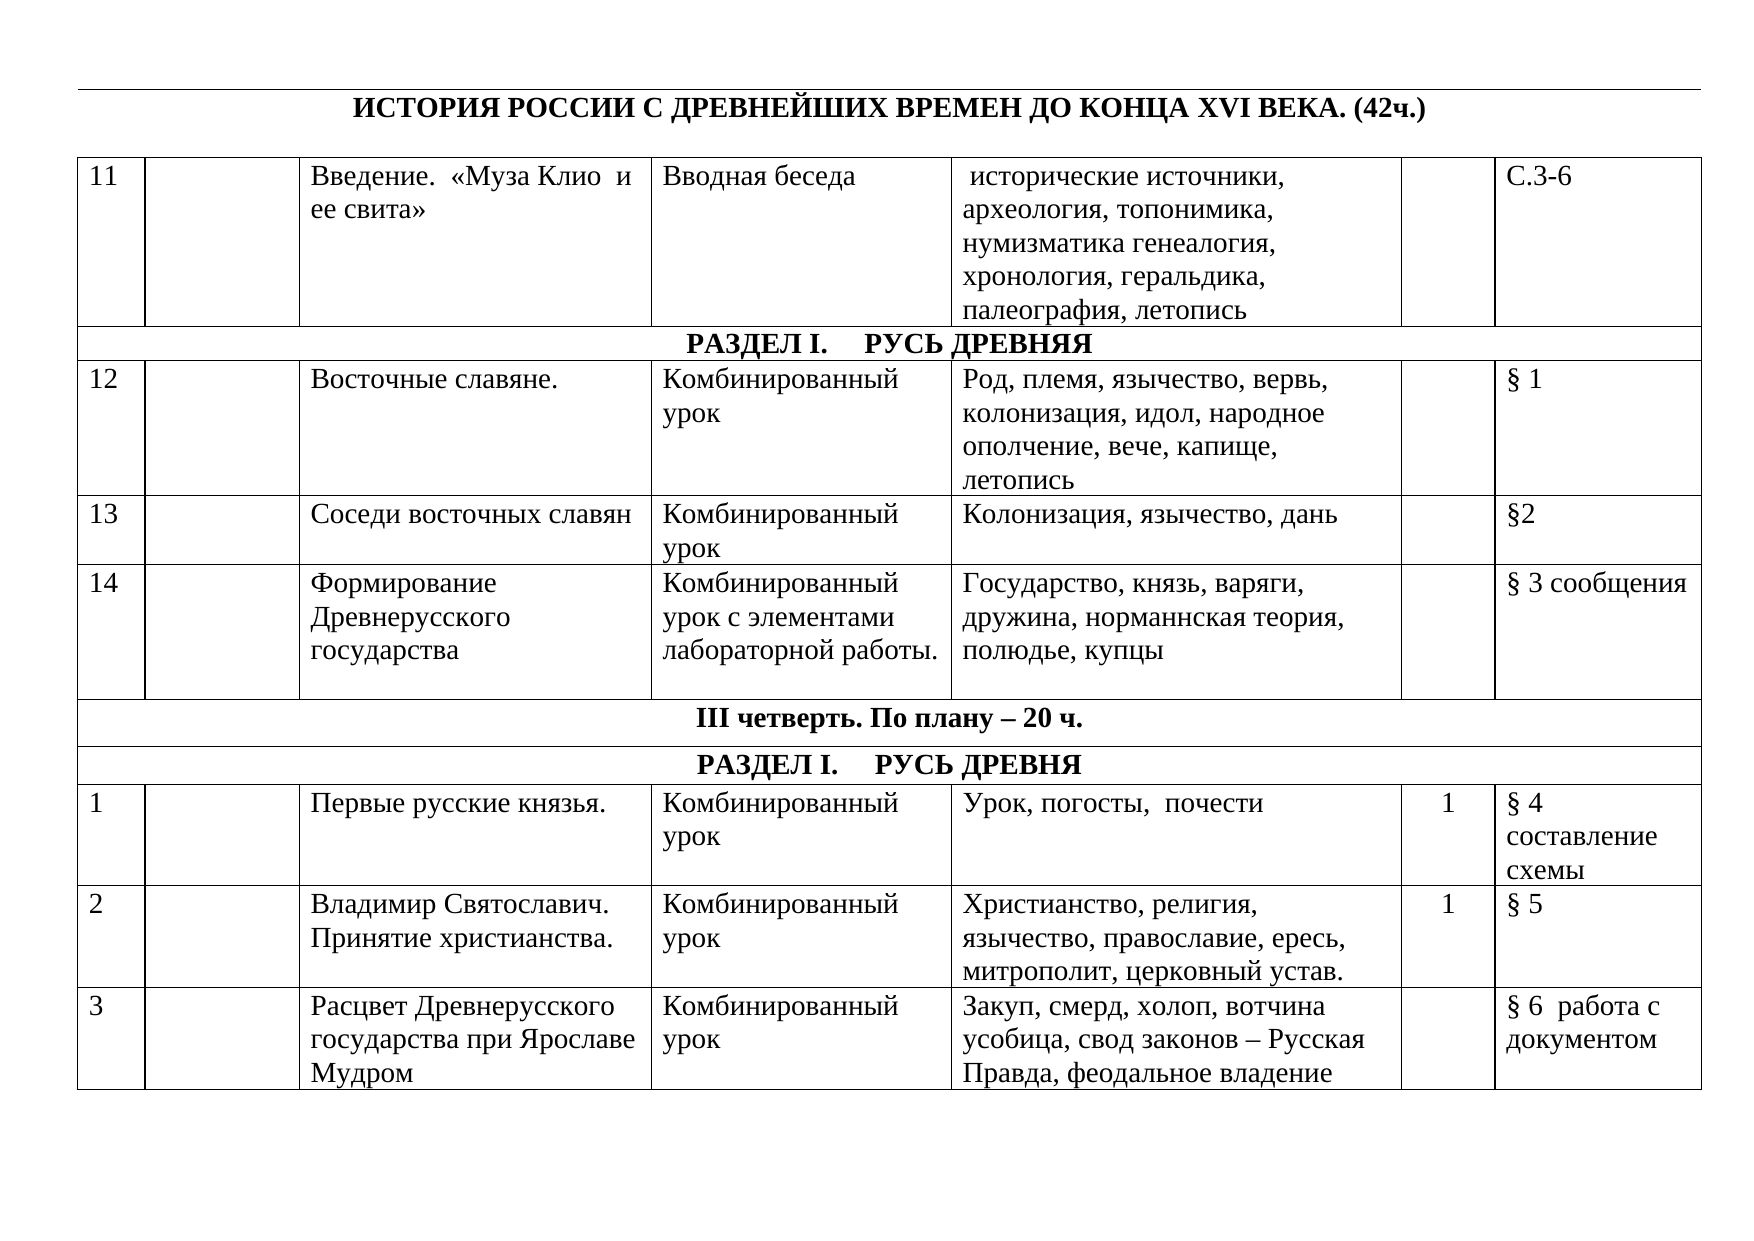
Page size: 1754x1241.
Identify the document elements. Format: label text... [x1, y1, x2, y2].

table_cell [1402, 565, 1494, 699]
table_cell Колонизация, язычество, дань [952, 496, 1401, 564]
table_cell Комбинированный урок [652, 496, 951, 564]
table_cell [1402, 361, 1494, 495]
table_cell Христианство, религия, язычество, православие, ересь, митрополит, церковный устав. [952, 886, 1401, 987]
table_cell 13 [78, 496, 144, 564]
table_cell Формирование Древнерусского государства [300, 565, 651, 699]
table_cell Владимир Святославич. Принятие христианства. [300, 886, 651, 987]
table_cell Род, племя, язычество, вервь, колонизация, идол, народное ополчение, вече, капище, летопись [952, 361, 1401, 495]
table_cell § 4 составление схемы [1496, 785, 1701, 885]
table_cell 1 [1402, 886, 1494, 987]
table_cell III четверть. По плану – 20 ч. [78, 700, 1701, 746]
table_cell 14 [78, 565, 144, 699]
table_cell 1 [1402, 785, 1494, 885]
table_cell Комбинированный урок [652, 886, 951, 987]
table_cell исторические источники, археология, топонимика, нумизматика генеалогия, хронология, геральдика, палеография, летопись [952, 158, 1401, 326]
table_cell [1402, 158, 1494, 326]
table_cell § 1 [1496, 361, 1701, 495]
table_cell Комбинированный урок с элементами лабораторной работы. [652, 565, 951, 699]
table_cell Расцвет Древнерусского государства при Ярославе Мудром [300, 988, 651, 1089]
table_cell Закуп, смерд, холоп, вотчина усобица, свод законов – Русская Правда, феодальное владение [952, 988, 1401, 1089]
table_cell [146, 496, 299, 564]
table_cell РАЗДЕЛ I. РУСЬ ДРЕВНЯ [78, 747, 1701, 784]
table_cell 2 [78, 886, 144, 987]
table_cell 11 [78, 158, 144, 326]
table_cell [146, 785, 299, 885]
table_cell [146, 565, 299, 699]
table_cell § 6 работа с документом [1496, 988, 1701, 1089]
table_cell С.3-6 [1496, 158, 1701, 326]
table_cell Первые русские князья. [300, 785, 651, 885]
table_cell 1 [78, 785, 144, 885]
table_cell § 5 [1496, 886, 1701, 987]
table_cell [78, 90, 1701, 157]
table_cell Вводная беседа [652, 158, 951, 326]
table_cell Соседи восточных славян [300, 496, 651, 564]
table_cell Введение. «Муза Клио и ее свита» [300, 158, 651, 326]
table_cell [1402, 988, 1494, 1089]
table_cell Государство, князь, варяги, дружина, норманнская теория, полюдье, купцы [952, 565, 1401, 699]
table_cell [146, 361, 299, 495]
table_cell Комбинированный урок [652, 785, 951, 885]
table_cell [1402, 496, 1494, 564]
table_cell Урок, погосты, почести [952, 785, 1401, 885]
table_cell 3 [78, 988, 144, 1089]
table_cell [652, 988, 951, 1089]
table_cell § 3 сообщения [1496, 565, 1701, 699]
table_cell Комбинированный урок [652, 361, 951, 495]
table_cell [146, 158, 299, 326]
table_cell 12 [78, 361, 144, 495]
table_cell §2 [1496, 496, 1701, 564]
table_cell [146, 988, 299, 1089]
table_cell РАЗДЕЛ I. РУСЬ ДРЕВНЯЯ [78, 327, 1701, 360]
table_cell [146, 886, 299, 987]
table_cell Восточные славяне. [300, 361, 651, 495]
